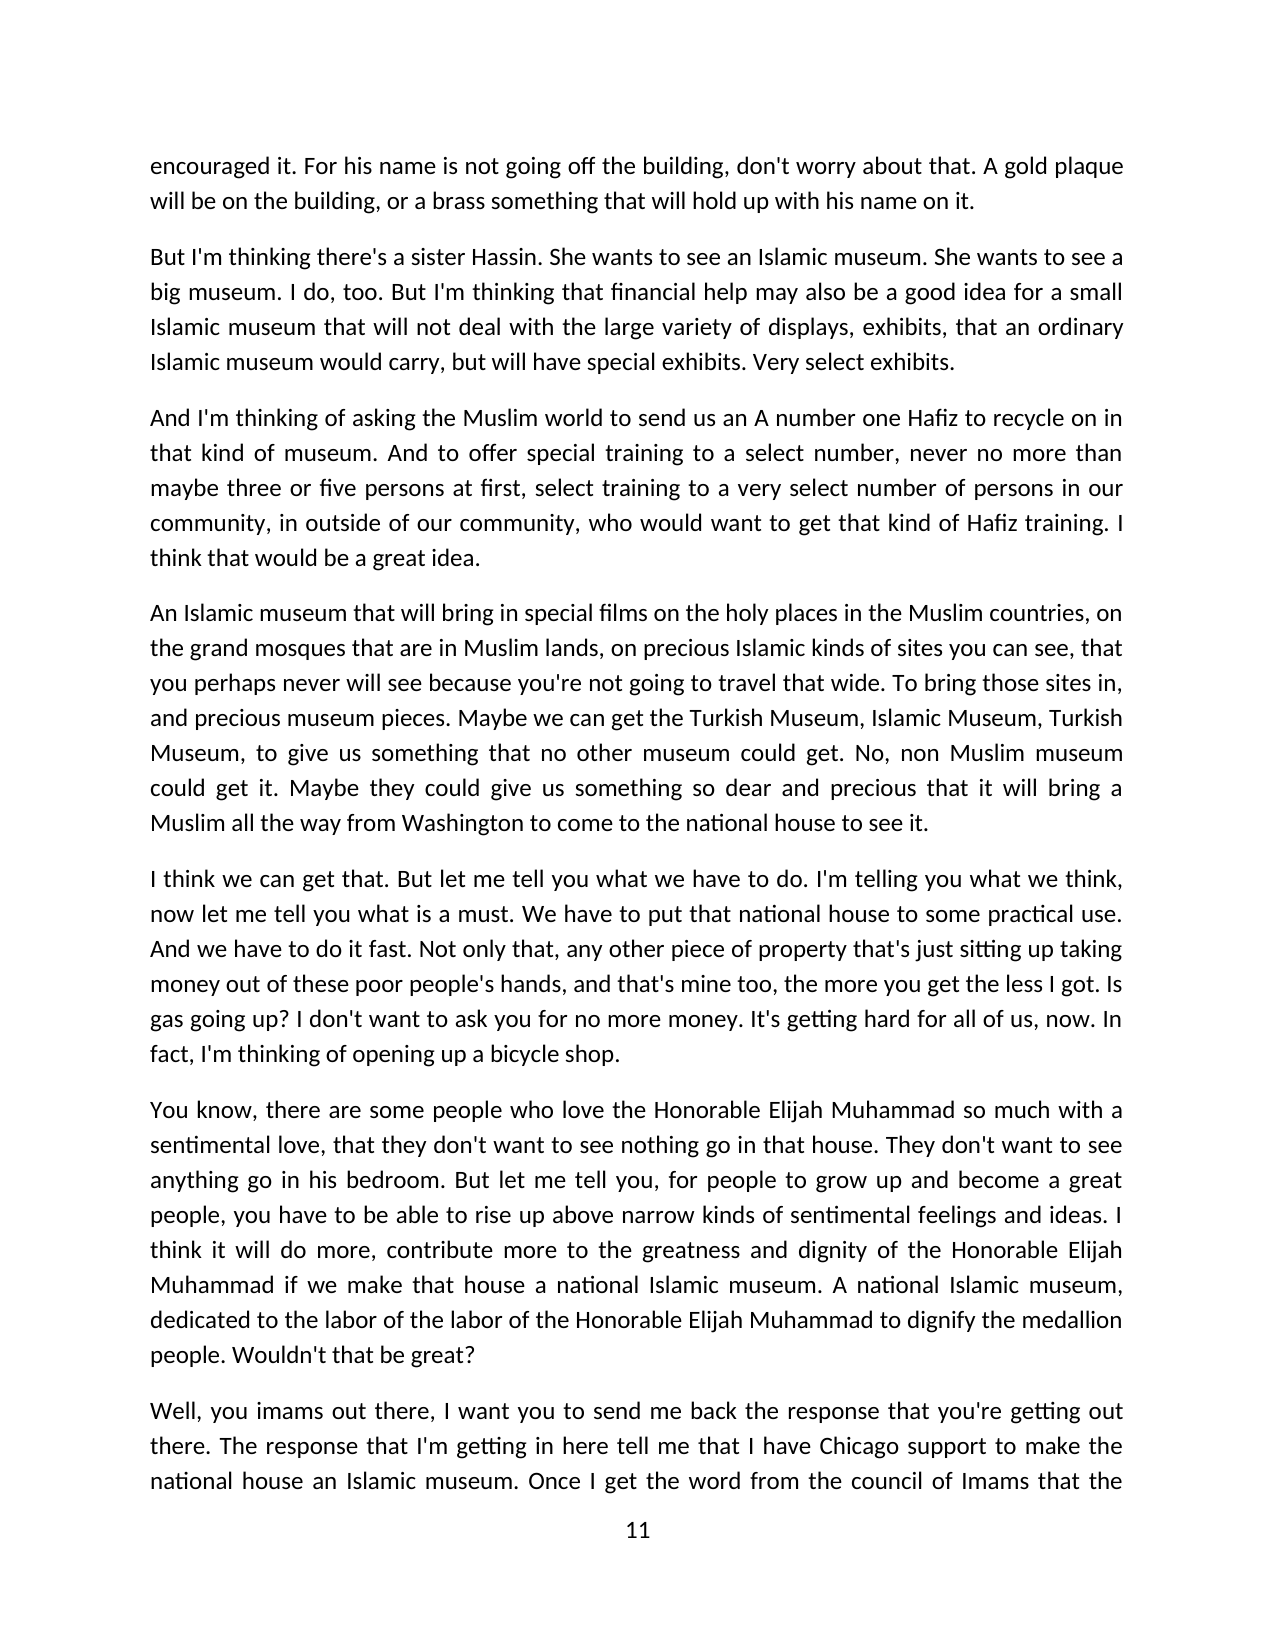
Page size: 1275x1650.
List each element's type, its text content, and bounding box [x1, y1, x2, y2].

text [150, 1395, 1125, 1496]
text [150, 150, 1125, 216]
text You know, there are some people who love the Honorable Elijah Muhammad so much with a sentimental love, that they don't want to see nothing go in that house. They don't want to see anything go in his bedroom. But let me tell you, for people to grow up and become a great people, you have to be able to rise up above narrow kinds of sentimental feelings and ideas. I think it will do more, contribute more to the greatness and dignity of the Honorable Elijah Muhammad if we make that house a national Islamic museum. A national Islamic museum, dedicated to the labor of the labor of the Honorable Elijah Muhammad to dignify the medallion people. Wouldn't that be great? [150, 1094, 1125, 1370]
text But I'm thinking there's a sister Hassin. She wants to see an Islamic museum. She wants to see a big museum. I do, too. But I'm thinking that financial help may also be a good idea for a small Islamic museum that will not deal with the large variety of displays, exhibits, that an ordinary Islamic museum would carry, but will have special exhibits. Very select exhibits. [150, 241, 1125, 376]
text And I'm thinking of asking the Muslim world to send us an A number one Hafiz to recycle on in that kind of museum. And to offer special training to a select number, never no more than maybe three or five persons at first, select training to a very select number of persons in our community, in outside of our community, who would want to get that kind of Hafiz training. I think that would be a great idea. [150, 402, 1125, 572]
text I think we can get that. But let me tell you what we have to do. I'm telling you what we think, now let me tell you what is a must. We have to put that national house to some practical use. And we have to do it fast. Not only that, any other piece of property that's just sitting up taking money out of these poor people's hands, and that's mine too, the more you get the less I got. Is gas going up? I don't want to ask you for no more money. It's getting hard for all of us, now. In fact, I'm thinking of opening up a bicycle shop. [150, 863, 1125, 1069]
text An Islamic museum that will bring in special films on the holy places in the Muslim countries, on the grand mosques that are in Muslim lands, on precious Islamic kinds of sites you can see, that you perhaps never will see because you're not going to travel that wide. To bring those sites in, and precious museum pieces. Maybe we can get the Turkish Museum, Islamic Museum, Turkish Museum, to give us something that no other museum could get. No, non Muslim museum could get it. Maybe they could give us something so dear and precious that it will bring a Muslim all the way from Washington to come to the national house to see it. [150, 597, 1125, 838]
